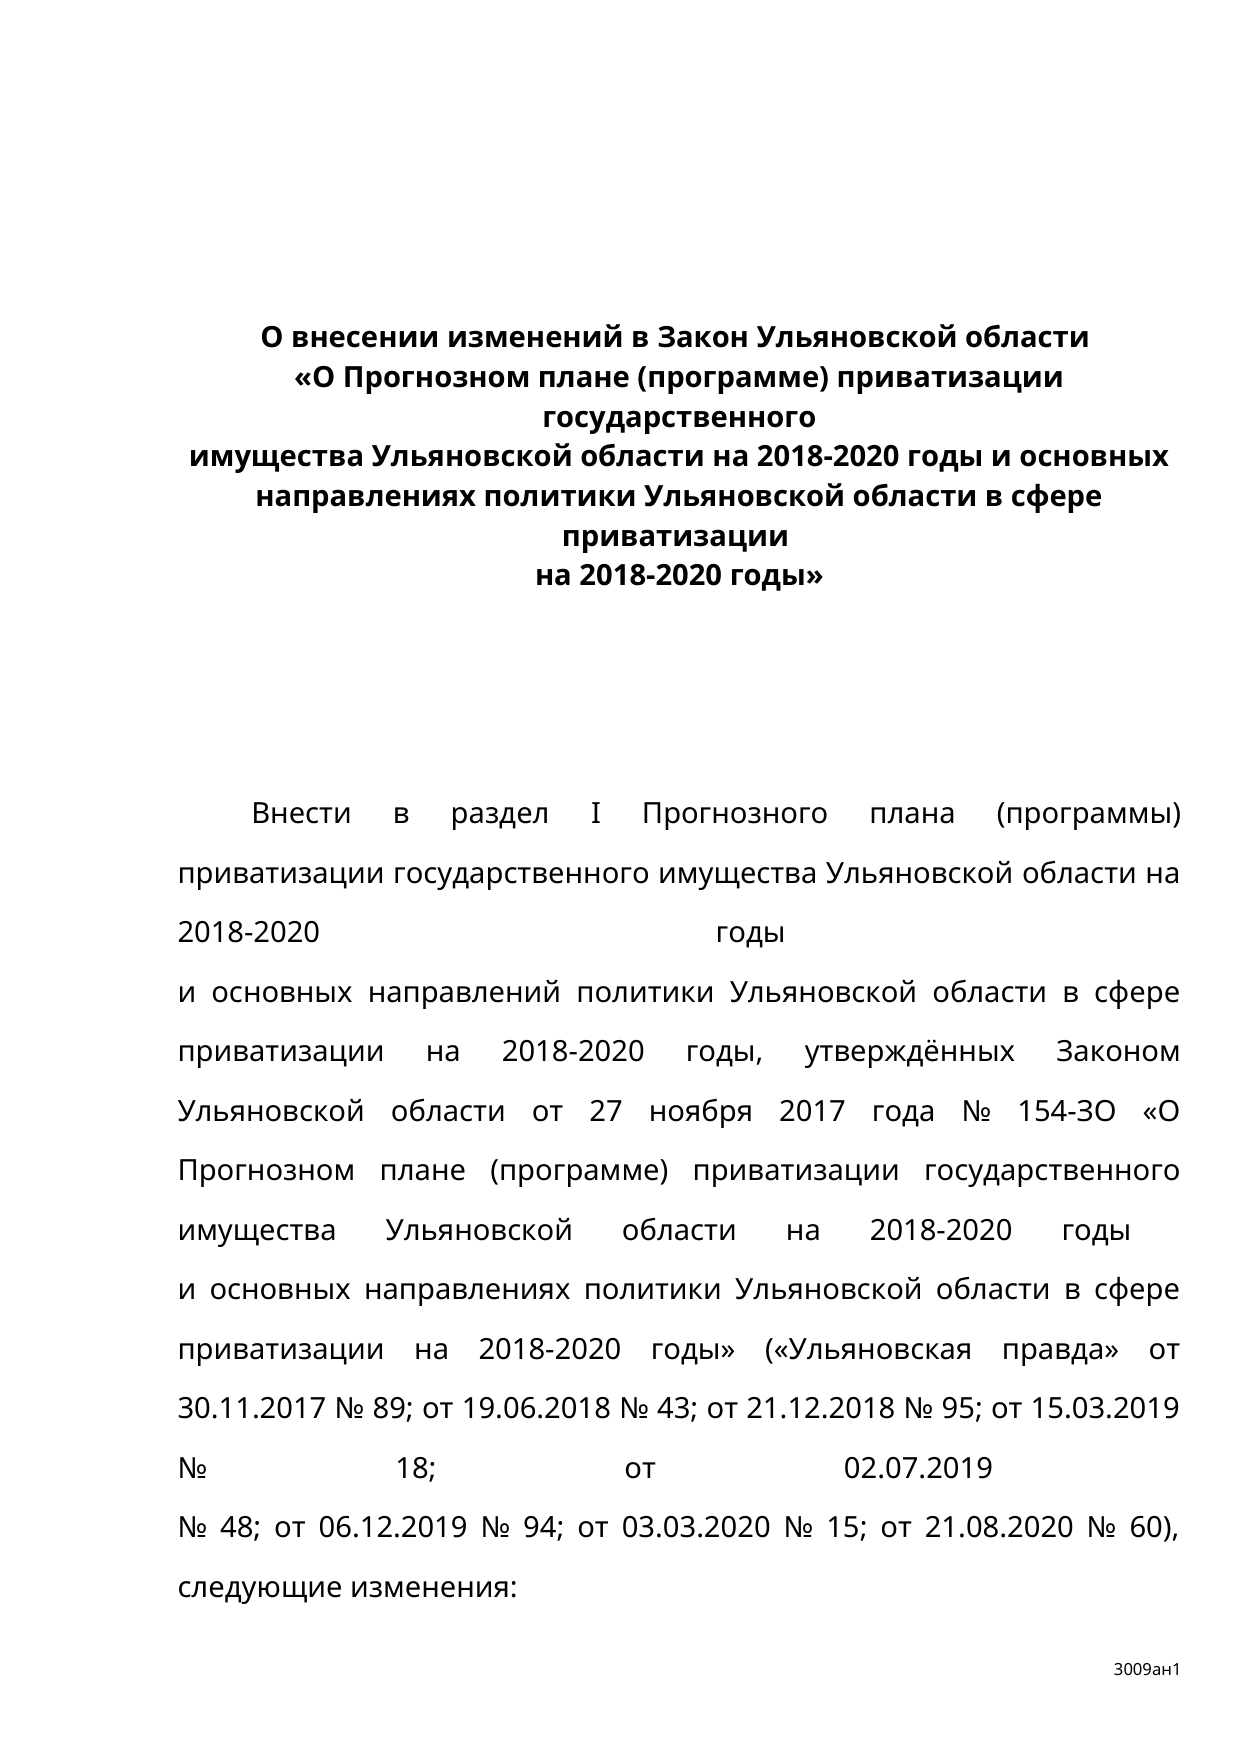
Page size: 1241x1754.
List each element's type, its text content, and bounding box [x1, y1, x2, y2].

text О внесении изменений в Закон Ульяновской области «О Прогнозном плане (программе) приватизации государственного имущества Ульяновской области на 2018-2020 годы и основных направлениях политики Ульяновской области в сфере приватизации на 2018-2020 годы» [177, 317, 1181, 594]
text Внести в раздел I Прогнозного плана (программы) приватизации государственного имущества Ульяновской области на 2018-2020 годы и основных направлений политики Ульяновской области в сфере приватизации на 2018-2020 годы, утверждённых Законом Ульяновской области от 27 ноября 2017 года № 154-ЗО «О Прогнозном плане (программе) приватизации государственного имущества Ульяновской области на 2018-2020 годы и основных направлениях политики Ульяновской области в сфере приватизации на 2018-2020 годы» («Ульяновская правда» от 30.11.2017 № 89; от 19.06.2018 № 43; от 21.12.2018 № 95; от 15.03.2019 № 18; от 02.07.2019 № 48; от 06.12.2019 № 94; от 03.03.2020 № 15; от 21.08.2020 № 60), следующие изменения: [177, 793, 1181, 1606]
